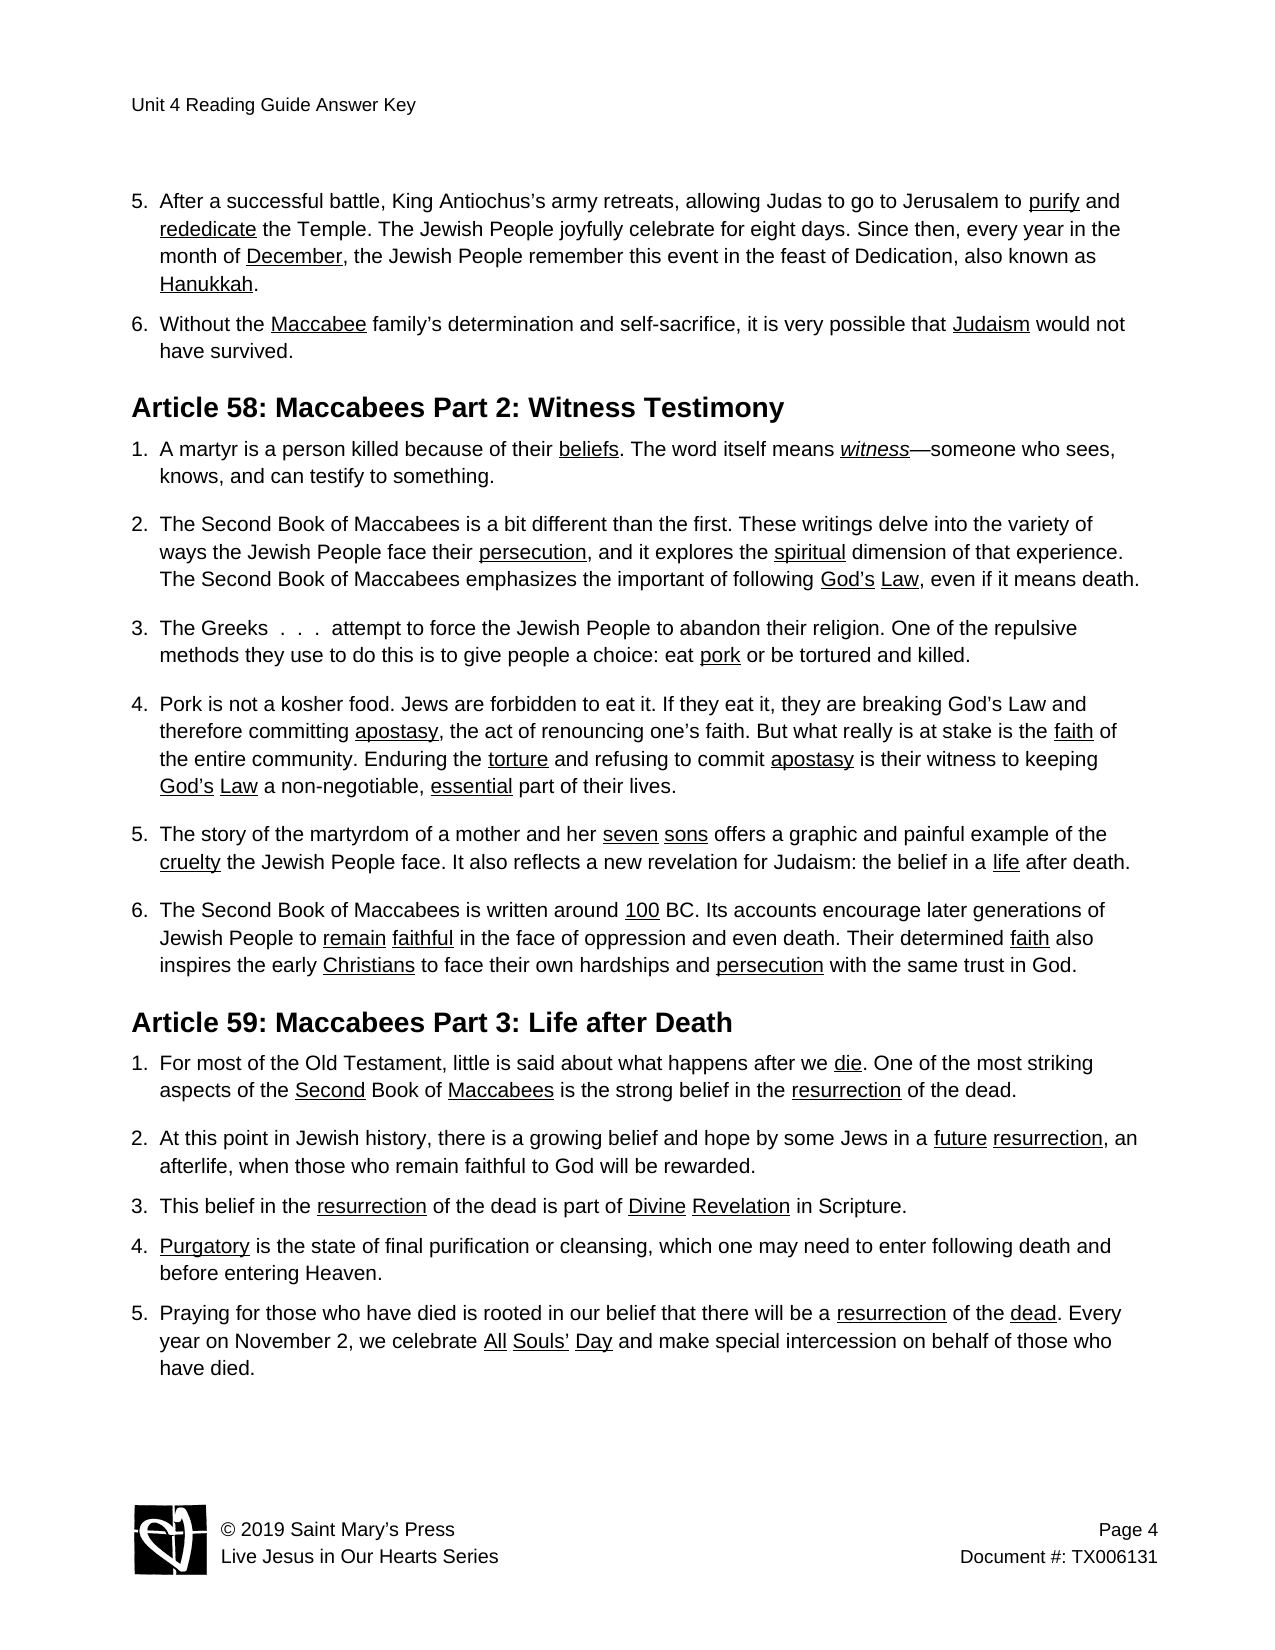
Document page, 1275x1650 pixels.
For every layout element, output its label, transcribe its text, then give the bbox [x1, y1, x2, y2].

list 4. Purgatory is the state of final purification or cleansing, which one may need to enter following death and before entering Heaven. [131, 1234, 1144, 1285]
list 3. The Greeks . . . attempt to force the Jewish People to abandon their religion. One of the repulsive methods they use to do this is to give people a choice: eat pork or be tortured and killed. [131, 616, 1144, 667]
list 1. A martyr is a person killed because of their beliefs. The word itself means witness—someone who sees, knows, and can testify to something. [131, 436, 1144, 488]
list 3. This belief in the resurrection of the dead is part of Divine Revelation in Scripture. [131, 1194, 1144, 1218]
list 6. The Second Book of Maccabees is written around 100 BC. Its accounts encourage later generations of Jewish People to remain faithful in the face of oppression and even death. Their determined faith also inspires the early Christians to face their own hardships and persecution with the same trust in God. [131, 898, 1144, 977]
list 6. Without the Maccabee family’s determination and self-sacrifice, it is very possible that Judaism would not have survived. [131, 311, 1144, 363]
list 5. Praying for those who have died is rooted in our belief that there will be a resurrection of the dead. Every year on November 2, we celebrate All Souls’ Day and make special intercession on behalf of those who have died. [131, 1301, 1144, 1380]
list 2. At this point in Jewish history, there is a growing belief and hope by some Jews in a future resurrection, an afterlife, when those who remain faithful to God will be rewarded. [131, 1126, 1144, 1178]
list 1. For most of the Old Testament, little is said about what happens after we die. One of the most striking aspects of the Second Book of Maccabees is the strong belief in the resurrection of the dead. [131, 1050, 1144, 1102]
list 5. The story of the martyrdom of a mother and her seven sons offers a graphic and painful example of the cruelty the Jewish People face. It also reflects a new revelation for Judaism: the belief in a life after death. [131, 822, 1144, 874]
list 2. The Second Book of Maccabees is a bit different than the first. These writings delve into the variety of ways the Jewish People face their persecution, and it explores the spiritual dimension of that experience. The Second Book of Maccabees emphasizes the important of following God’s Law, even if it means death. [131, 512, 1144, 591]
list 4. Pork is not a kosher food. Jews are forbidden to eat it. If they eat it, they are breaking God’s Law and therefore committing apostasy, the act of renouncing one’s faith. But what really is at stake is the faith of the entire community. Enduring the torture and refusing to commit apostasy is their witness to keeping God’s Law a non-negotiable, essential part of their lives. [131, 691, 1144, 798]
list 5. After a successful battle, King Antiochus’s army retreats, allowing Judas to go to Jerusalem to purify and rededicate the Temple. The Jewish People joyfully celebrate for eight days. Since then, every year in the month of December, the Jewish People remember this event in the feast of Dedication, also known as Hanukkah. [131, 189, 1144, 295]
text Article 59: Maccabees Part 3: Life after Death [131, 1006, 1144, 1038]
text Article 58: Maccabees Part 2: Witness Testimony [131, 391, 1144, 424]
